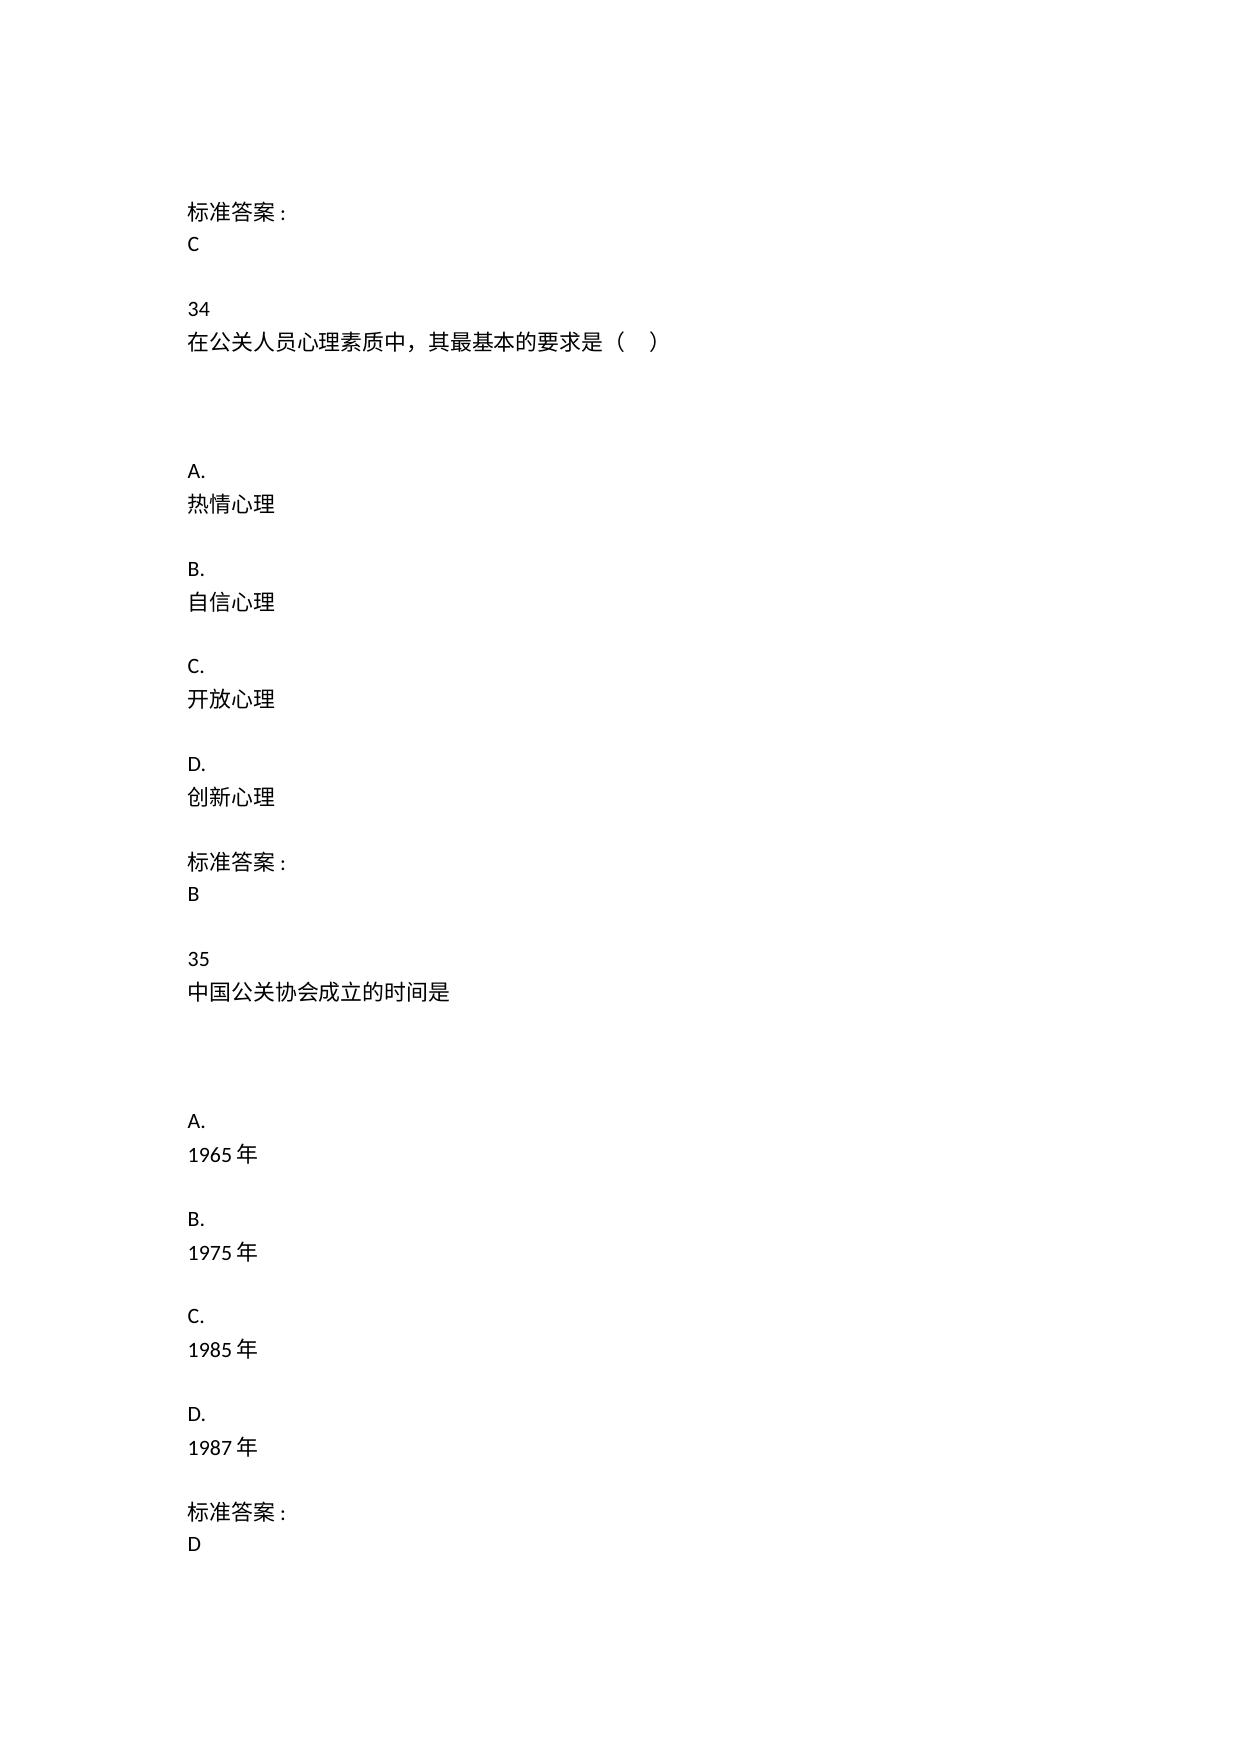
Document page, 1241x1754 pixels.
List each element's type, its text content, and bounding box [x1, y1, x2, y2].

text 热情心理 [187, 487, 1053, 519]
text 中国公关协会成立的时间是 [187, 974, 1053, 1007]
text 1987年 [187, 1429, 1053, 1462]
text D [187, 1527, 1053, 1559]
text 35 [187, 942, 1053, 974]
text 1985年 [187, 1332, 1053, 1364]
text A. [187, 1104, 1053, 1137]
text 1975年 [187, 1234, 1053, 1267]
text C [187, 227, 1053, 259]
text C. [187, 649, 1053, 682]
text 自信心理 [187, 584, 1053, 617]
text B. [187, 1202, 1053, 1234]
text C. [187, 1299, 1053, 1332]
text 创新心理 [187, 779, 1053, 812]
text 1965年 [187, 1137, 1053, 1169]
text D. [187, 1397, 1053, 1429]
text A. [187, 454, 1053, 487]
text 在公关人员心理素质中，其最基本的要求是（ ） [187, 324, 1053, 357]
text B. [187, 552, 1053, 584]
text 标准答案 : [187, 844, 1053, 877]
text 34 [187, 292, 1053, 324]
text D. [187, 747, 1053, 779]
text 标准答案 : [187, 194, 1053, 227]
text 开放心理 [187, 682, 1053, 714]
text 标准答案 : [187, 1494, 1053, 1527]
text B [187, 877, 1053, 909]
